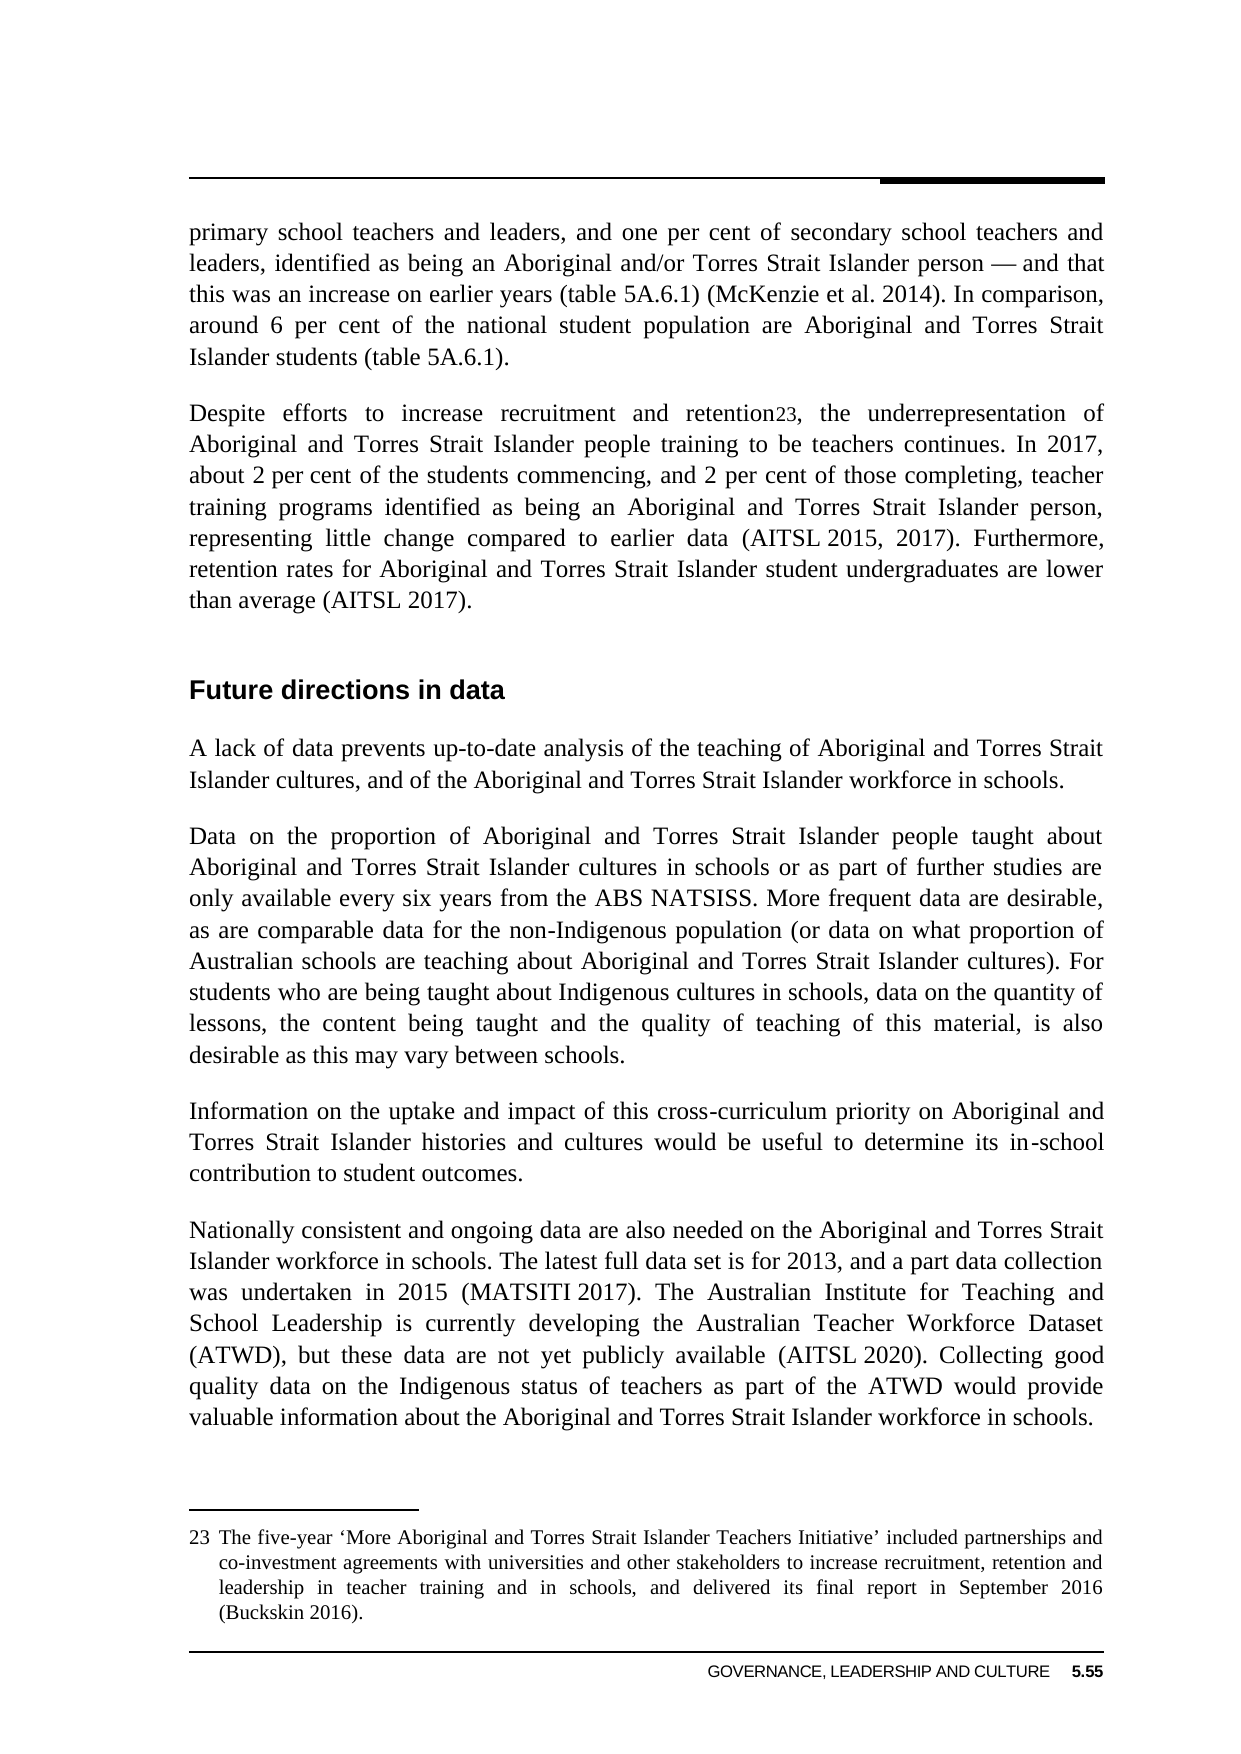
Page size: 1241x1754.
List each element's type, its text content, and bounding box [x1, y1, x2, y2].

text Nationally consistent and ongoing data are also needed on the Aboriginal and Torres Strait Islander workforce in schools. The latest full data set is for 2013, and a part data collection was undertaken in 2015 (MATSITI 2017). The Australian Institute for Teaching and School Leadership is currently developing the Australian Teacher Workforce Dataset (ATWD), but these data are not yet publicly available (AITSL 2020). Collecting good quality data on the Indigenous status of teachers as part of the ATWD would provide valuable information about the Aboriginal and Torres Strait Islander workforce in schools. [189, 1212, 1104, 1431]
text Information on the uptake and impact of this cross-curriculum priority on Aboriginal and Torres Strait Islander histories and cultures would be useful to determine its in-school contribution to student outcomes. [189, 1093, 1104, 1187]
subtitle Future directions in data [189, 673, 1104, 706]
text A lack of data prevents up-to-date analysis of the teaching of Aboriginal and Torres Strait Islander cultures, and of the Aboriginal and Torres Strait Islander workforce in schools. [189, 731, 1104, 793]
text Despite efforts to increase recruitment and retention, the underrepresentation of Aboriginal and Torres Strait Islander people training to be teachers continues. In 2017, about 2 per cent of the students commencing, and 2 per cent of those completing, teacher training programs identified as being an Aboriginal and Torres Strait Islander person, representing little change compared to earlier data (AITSL 2015, 2017). Furthermore, retention rates for Aboriginal and Torres Strait Islander student undergraduates are lower than average (AITSL 2017). [189, 396, 1104, 614]
text Data on the proportion of Aboriginal and Torres Strait Islander people taught about Aboriginal and Torres Strait Islander cultures in schools or as part of further studies are only available every six years from the ABS NATSISS. More frequent data are desirable, as are comparable data for the non-Indigenous population (or data on what proportion of Australian schools are teaching about Aboriginal and Torres Strait Islander cultures). For students who are being taught about Indigenous cultures in schools, data on the quantity of lessons, the content being taught and the quality of teaching of this material, is also desirable as this may vary between schools. [189, 818, 1104, 1068]
